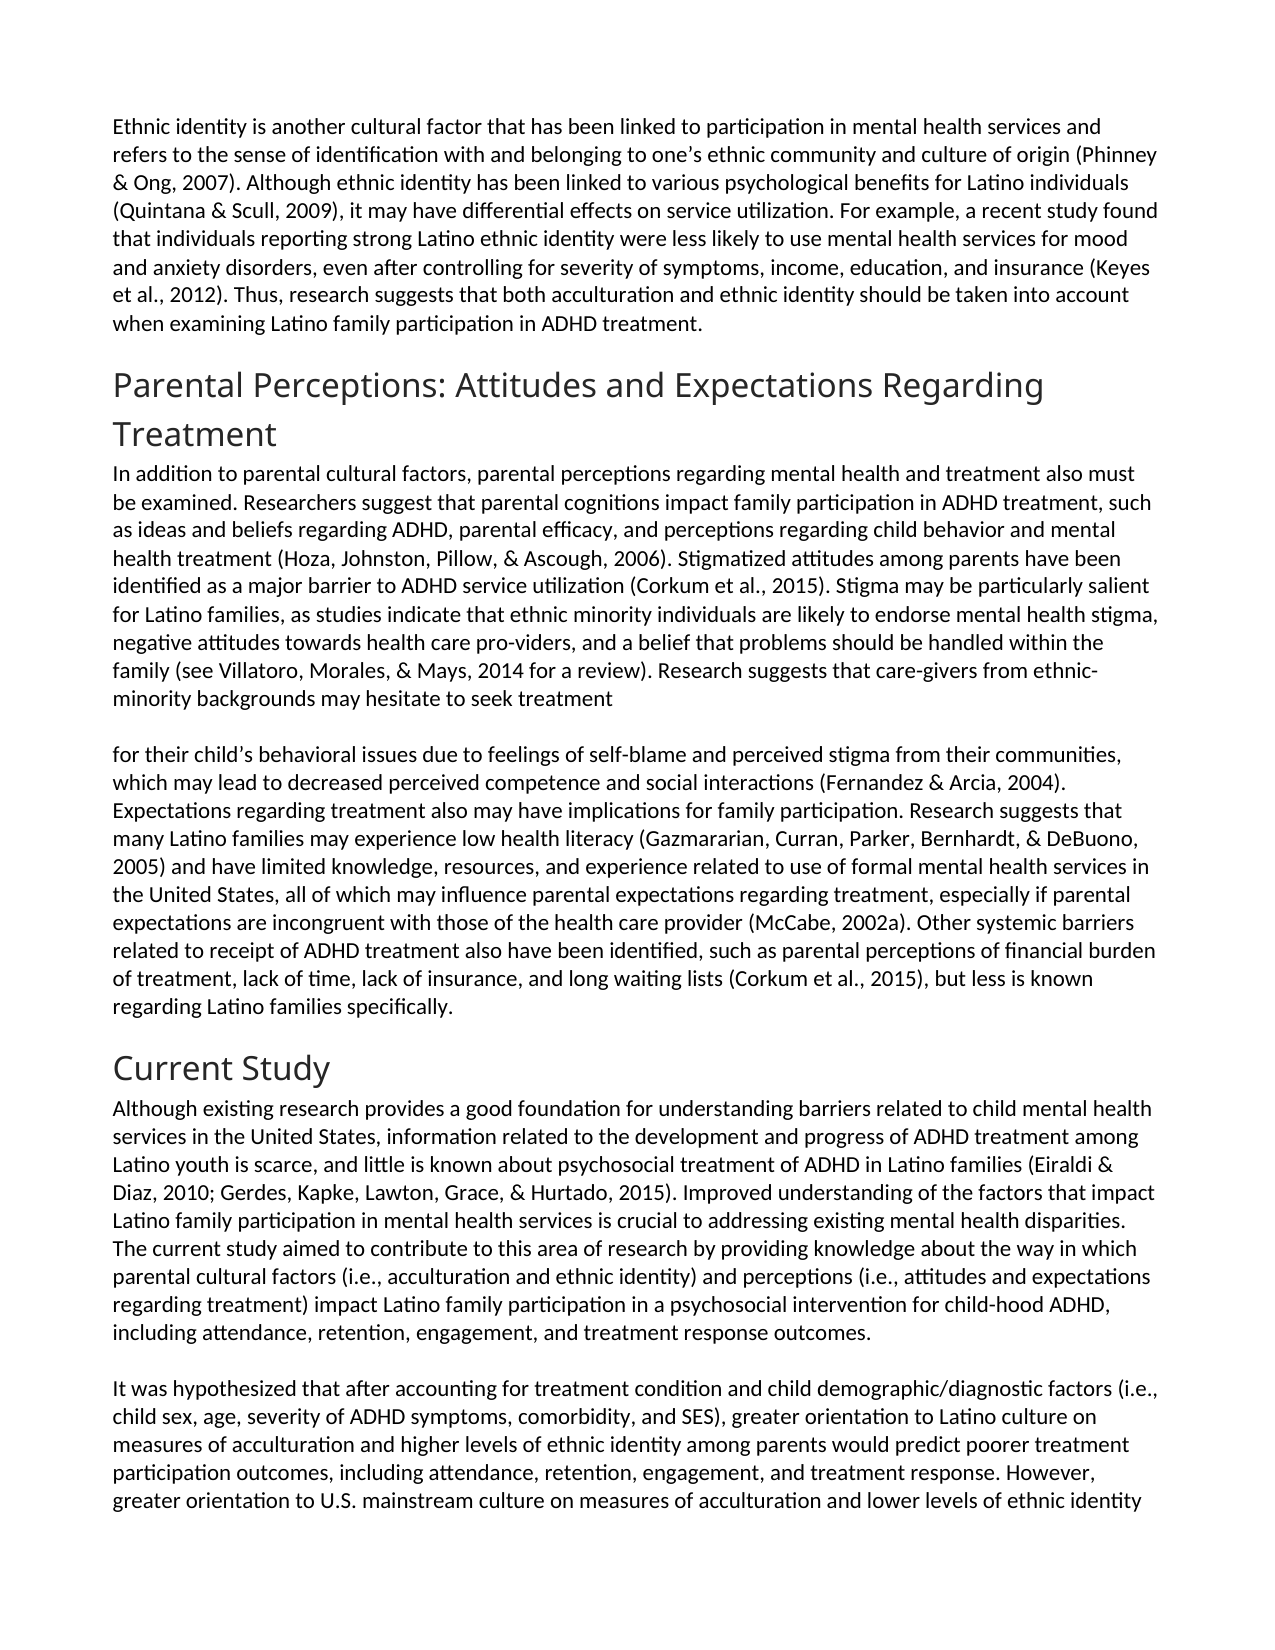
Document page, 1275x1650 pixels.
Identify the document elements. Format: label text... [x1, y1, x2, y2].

text In addition to parental cultural factors, parental perceptions regarding mental health and treatment also must be examined. Researchers suggest that parental cognitions impact family participation in ADHD treatment, such as ideas and beliefs regarding ADHD, parental efficacy, and perceptions regarding child behavior and mental health treatment (Hoza, Johnston, Pillow, & Ascough, 2006). Stigmatized attitudes among parents have been identified as a major barrier to ADHD service utilization (Corkum et al., 2015). Stigma may be particularly salient for Latino families, as studies indicate that ethnic minority individuals are likely to endorse mental health stigma, negative attitudes towards health care pro-viders, and a belief that problems should be handled within the family (see Villatoro, Morales, & Mays, 2014 for a review). Research suggests that care-givers from ethnic-minority backgrounds may hesitate to seek treatment [112, 459, 1162, 712]
subtitle Current Study [112, 1045, 1162, 1090]
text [112, 1374, 1162, 1514]
text for their child’s behavioral issues due to feelings of self-blame and perceived stigma from their communities, which may lead to decreased perceived competence and social interactions (Fernandez & Arcia, 2004). [112, 740, 1162, 796]
subtitle Parental Perceptions: Attitudes and Expectations Regarding Treatment [112, 362, 1162, 456]
text Expectations regarding treatment also may have implications for family participation. Research suggests that many Latino families may experience low health literacy (Gazmararian, Curran, Parker, Bernhardt, & DeBuono, 2005) and have limited knowledge, resources, and experience related to use of formal mental health services in the United States, all of which may influence parental expectations regarding treatment, especially if parental expectations are incongruent with those of the health care provider (McCabe, 2002a). Other systemic barriers related to receipt of ADHD treatment also have been identified, such as parental perceptions of financial burden of treatment, lack of time, lack of insurance, and long waiting lists (Corkum et al., 2015), but less is known regarding Latino families specifically. [112, 796, 1162, 1020]
text Although existing research provides a good foundation for understanding barriers related to child mental health services in the United States, information related to the development and progress of ADHD treatment among Latino youth is scarce, and little is known about psychosocial treatment of ADHD in Latino families (Eiraldi & Diaz, 2010; Gerdes, Kapke, Lawton, Grace, & Hurtado, 2015). Improved understanding of the factors that impact Latino family participation in mental health services is crucial to addressing existing mental health disparities. The current study aimed to contribute to this area of research by providing knowledge about the way in which parental cultural factors (i.e., acculturation and ethnic identity) and perceptions (i.e., attitudes and expectations regarding treatment) impact Latino family participation in a psychosocial intervention for child-hood ADHD, including attendance, retention, engagement, and treatment response outcomes. [112, 1094, 1162, 1346]
text Ethnic identity is another cultural factor that has been linked to participation in mental health services and refers to the sense of identification with and belonging to one’s ethnic community and culture of origin (Phinney & Ong, 2007). Although ethnic identity has been linked to various psychological benefits for Latino individuals (Quintana & Scull, 2009), it may have differential effects on service utilization. For example, a recent study found that individuals reporting strong Latino ethnic identity were less likely to use mental health services for mood and anxiety disorders, even after controlling for severity of symptoms, income, education, and insurance (Keyes et al., 2012). Thus, research suggests that both acculturation and ethnic identity should be taken into account when examining Latino family participation in ADHD treatment. [112, 112, 1162, 337]
